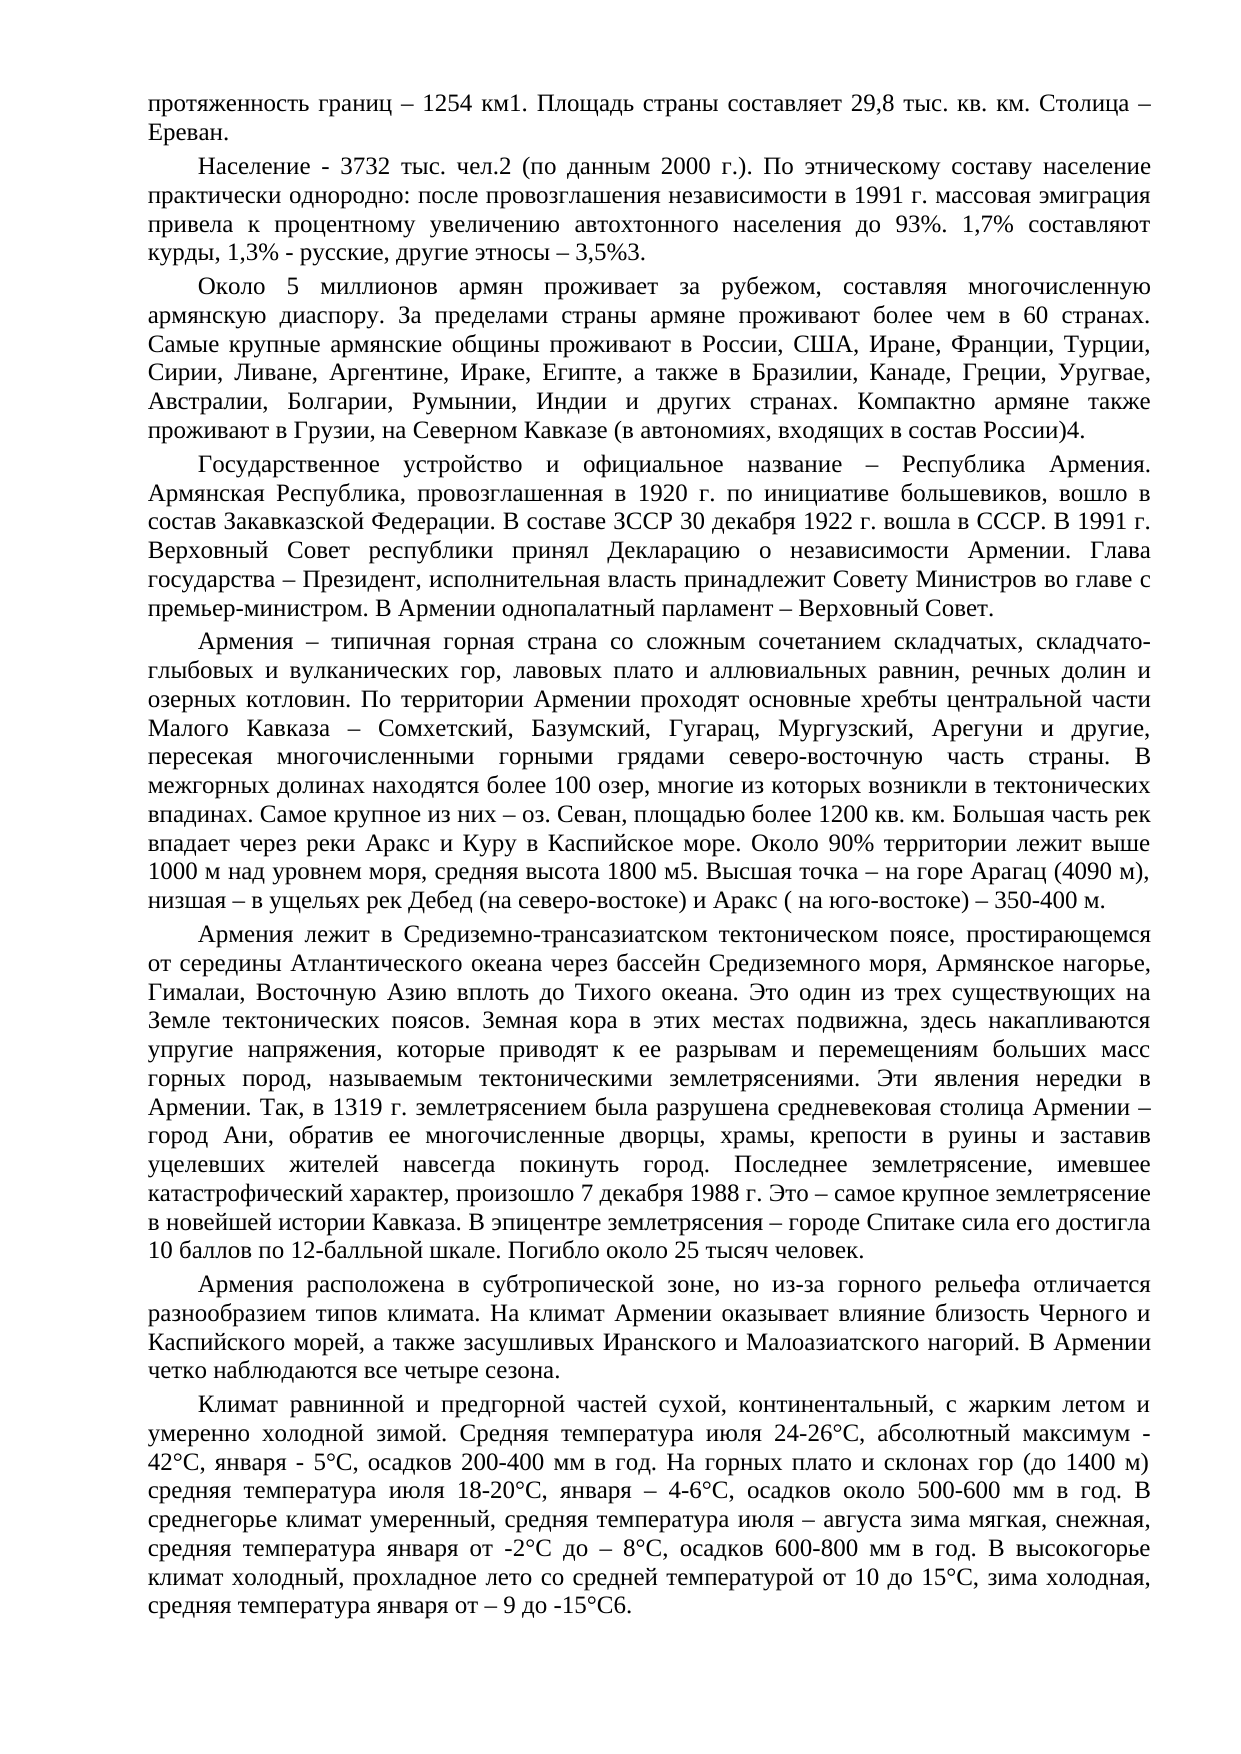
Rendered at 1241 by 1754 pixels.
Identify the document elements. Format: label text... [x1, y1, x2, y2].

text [148, 88, 1152, 146]
text Государственное устройство и официальное название – Республика Армения. Армянская Республика, провозглашенная в 1920 г. по инициативе большевиков, вошло в состав Закавказской Федерации. В составе ЗССР 30 декабря 1922 г. вошла в СССР. В 1991 г. Верховный Совет республики принял Декларацию о независимости Армении. Глава государства – Президент, исполнительная власть принадлежит Совету Министров во главе с премьер-министром. В Армении однопалатный парламент – Верховный Совет. [148, 449, 1152, 621]
text Климат равнинной и предгорной частей сухой, континентальный, с жарким летом и умеренно холодной зимой. Средняя температура июля 24-26°С, абсолютный максимум - 42°С, января - 5°С, осадков 200-400 мм в год. На горных плато и склонах гор (до 1400 м) средняя температура июля 18-20°С, января – 4-6°С, осадков около 500-600 мм в год. В среднегорье климат умеренный, средняя температура июля – августа зима мягкая, снежная, средняя температура января от -2°С до – 8°С, осадков 600-800 мм в год. В высокогорье климат холодный, прохладное лето со средней температурой от 10 до 15°С, зима холодная, средняя температура января от – 9 до -15°С6. [148, 1389, 1152, 1619]
text Население - 3732 тыс. чел.2 (по данным 2000 г.). По этническому составу население практически однородно: после провозглашения независимости в 1991 г. массовая эмиграция привела к процентному увеличению автохтонного населения до 93%. 1,7% составляют курды, 1,3% - русские, другие этносы – 3,5%3. [148, 151, 1152, 266]
text Армения лежит в Средиземно-трансазиатском тектоническом поясе, простирающемся от середины Атлантического океана через бассейн Средиземного моря, Армянское нагорье, Гималаи, Восточную Азию вплоть до Тихого океана. Это один из трех существующих на Земле тектонических поясов. Земная кора в этих местах подвижна, здесь накапливаются упругие напряжения, которые приводят к ее разрывам и перемещениям больших масс горных пород, называемым тектоническими землетрясениями. Эти явления нередки в Армении. Так, в 1319 г. землетрясением была разрушена средневековая столица Армении – город Ани, обратив ее многочисленные дворцы, храмы, крепости в руины и заставив уцелевших жителей навсегда покинуть город. Последнее землетрясение, имевшее катастрофический характер, произошло 7 декабря 1988 г. Это – самое крупное землетрясение в новейшей истории Кавказа. В эпицентре землетрясения – городе Спитаке сила его достигла 10 баллов по 12-балльной шкале. Погибло около 25 тысяч человек. [148, 919, 1152, 1264]
text Армения – типичная горная страна со сложным сочетанием складчатых, складчато-глыбовых и вулканических гор, лавовых плато и аллювиальных равнин, речных долин и озерных котловин. По территории Армении проходят основные хребты центральной части Малого Кавказа – Сомхетский, Базумский, Гугарац, Мургузский, Арегуни и другие, пересекая многочисленными горными грядами северо-восточную часть страны. В межгорных долинах находятся более 100 озер, многие из которых возникли в тектонических впадинах. Самое крупное из них – оз. Севан, площадью более 1200 кв. км. Большая часть рек впадает через реки Аракс и Куру в Каспийское море. Около 90% территории лежит выше 1000 м над уровнем моря, средняя высота 1800 м5. Высшая точка – на горе Арагац (4090 м), низшая – в ущельях рек Дебед (на северо-востоке) и Аракс ( на юго-востоке) – 350-400 м. [148, 626, 1152, 914]
text Армения расположена в субтропической зоне, но из-за горного рельефа отличается разнообразием типов климата. На климат Армении оказывает влияние близость Черного и Каспийского морей, а также засушливых Иранского и Малоазиатского нагорий. В Армении четко наблюдаются все четыре сезона. [148, 1269, 1152, 1384]
text Около 5 миллионов армян проживает за рубежом, составляя многочисленную армянскую диаспору. За пределами страны армяне проживают более чем в 60 странах. Самые крупные армянские общины проживают в России, США, Иране, Франции, Турции, Сирии, Ливане, Аргентине, Ираке, Египте, а также в Бразилии, Канаде, Греции, Уругвае, Австралии, Болгарии, Румынии, Индии и других странах. Компактно армяне также проживают в Грузии, на Северном Кавказе (в автономиях, входящих в состав России)4. [148, 271, 1152, 444]
